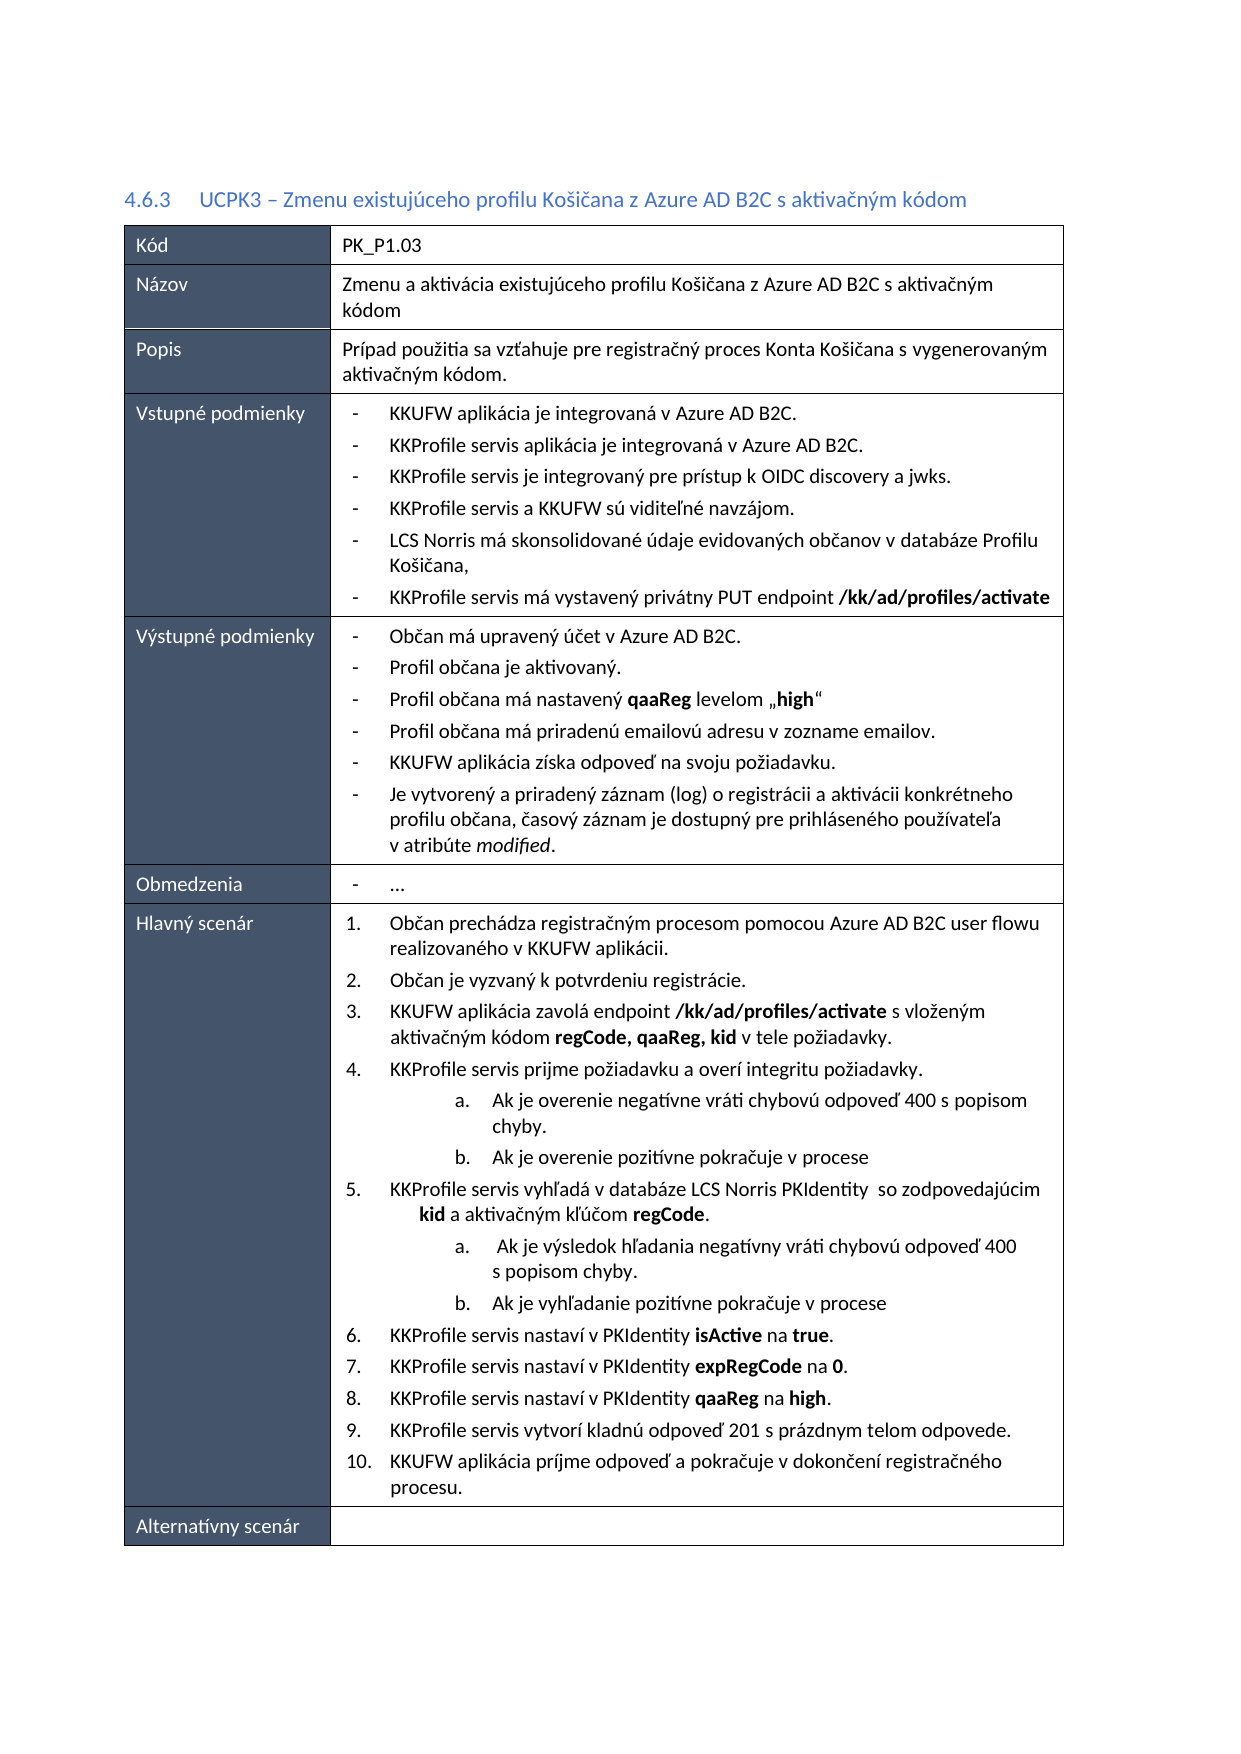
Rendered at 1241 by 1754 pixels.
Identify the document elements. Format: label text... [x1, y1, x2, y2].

table_cell Výstupné podmienky [125, 617, 330, 864]
table_cell ... [331, 865, 1063, 903]
table_cell [331, 1507, 1063, 1545]
table_header Kód [125, 226, 330, 264]
table_cell Hlavný scenár [125, 904, 330, 1506]
table_header PK_P1.03 [331, 226, 1063, 264]
table_cell Vstupné podmienky [125, 394, 330, 616]
table_cell Obmedzenia [125, 865, 330, 903]
table_cell KKUFW aplikácia je integrovaná v Azure AD B2C. KKProfile servis aplikácia je integrovaná v Azure AD B2C. KKProfile servis je integrovaný pre prístup k OIDC discovery a jwks. KKProfile servis a KKUFW sú viditeľné navzájom. LCS Norris má skonsolidované údaje evidovaných občanov v databáze Profilu Košičana, KKProfile servis má vystavený privátny PUT endpoint /kk/ad/profiles/activate [331, 394, 1063, 616]
table_cell Občan má upravený účet v Azure AD B2C. Profil občana je aktivovaný. Profil občana má nastavený qaaReg levelom „high“ Profil občana má priradenú emailovú adresu v zozname emailov. KKUFW aplikácia získa odpoveď na svoju požiadavku. Je vytvorený a priradený záznam (log) o registrácii a aktivácii konkrétneho profilu občana, časový záznam je dostupný pre prihláseného používateľa v atribúte modified. [331, 617, 1063, 864]
table_cell Názov [125, 265, 330, 328]
table_cell Zmenu a aktivácia existujúceho profilu Košičana z Azure AD B2C s aktivačným kódom [331, 265, 1063, 328]
table_cell Prípad použitia sa vzťahuje pre registračný proces Konta Košičana s vygenerovaným aktivačným kódom. [331, 330, 1063, 393]
table_cell Popis [125, 330, 330, 393]
table_cell Občan prechádza registračným procesom pomocou Azure AD B2C user flowu realizovaného v KKUFW aplikácii. Občan je vyzvaný k potvrdeniu registrácie. KKUFW aplikácia zavolá endpoint /kk/ad/profiles/activate s vloženým aktivačným kódom regCode, qaaReg, kid v tele požiadavky. KKProfile servis prijme požiadavku a overí integritu požiadavky. Ak je overenie negatívne vráti chybovú odpoveď 400 s popisom chyby. Ak je overenie pozitívne pokračuje v procese KKProfile servis vyhľadá v databáze LCS Norris PKIdentity so zodpovedajúcim kid a aktivačným kľúčom regCode. Ak je výsledok hľadania negatívny vráti chybovú odpoveď 400 s popisom chyby. Ak je vyhľadanie pozitívne pokračuje v procese KKProfile servis nastaví v PKIdentity isActive na true. KKProfile servis nastaví v PKIdentity expRegCode na 0. KKProfile servis nastaví v PKIdentity qaaReg na high. KKProfile servis vytvorí kladnú odpoveď 201 s prázdnym telom odpovede. KKUFW aplikácia príjme odpoveď a pokračuje v dokončení registračného procesu. [331, 904, 1063, 1506]
subtitle UCPK3 – Zmenu existujúceho profilu Košičana z Azure AD B2C s aktivačným kódom [124, 185, 1152, 213]
table_cell Alternatívny scenár [125, 1507, 330, 1545]
